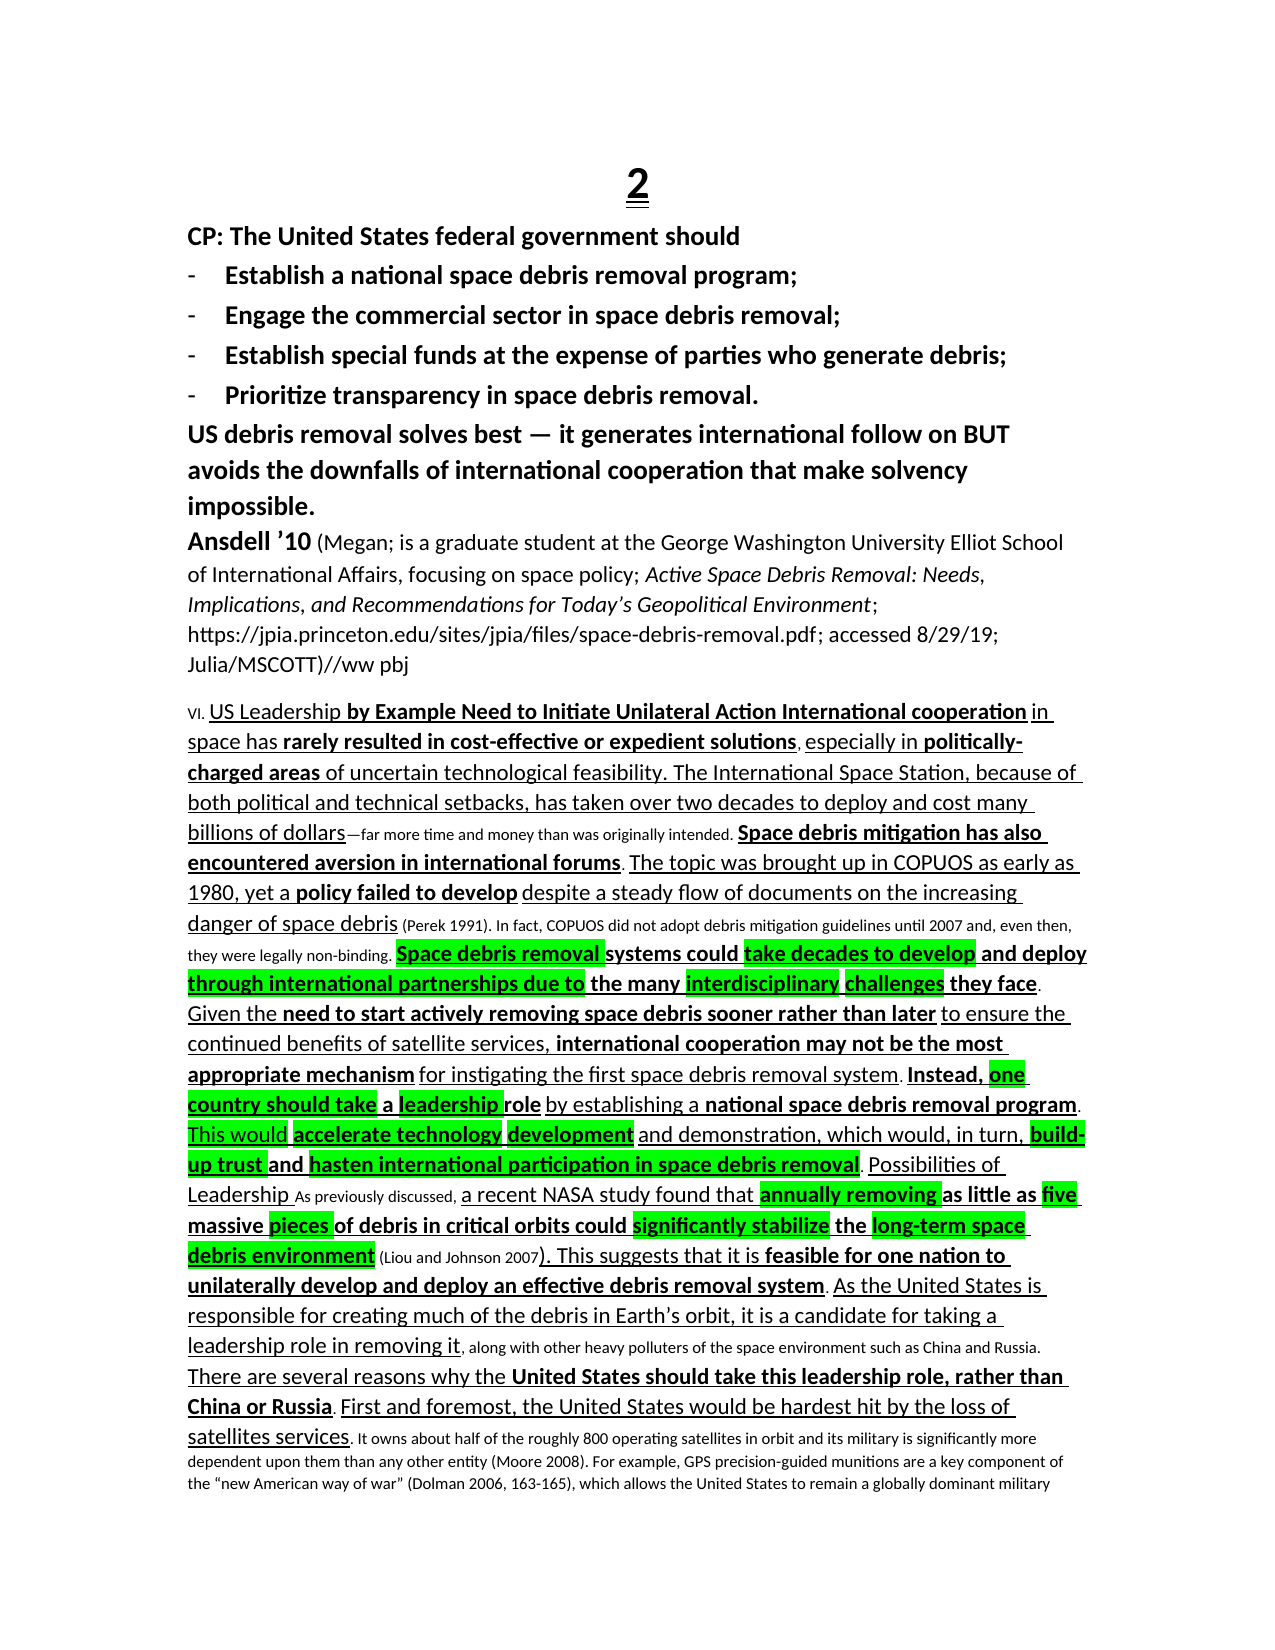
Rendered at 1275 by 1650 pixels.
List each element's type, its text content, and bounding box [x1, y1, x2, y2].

subtitle Prioritize transparency in space debris removal. [187, 378, 1087, 411]
subtitle Engage the commercial sector in space debris removal; [187, 298, 1087, 331]
text Ansdell ’10 (Megan; is a graduate student at the George Washington University Elliot School of International Affairs, focusing on space policy; Active Space Debris Removal: Needs, Implications, and Recommendations for Today’s Geopolitical Environment; https://jpia.princeton.edu/sites/jpia/files/space-debris-removal.pdf; accessed 8/29/19; Julia/MSCOTT)//ww pbj [187, 524, 1087, 678]
subtitle US debris removal solves best — it generates international follow on BUT avoids the downfalls of international cooperation that make solvency impossible. [187, 418, 1087, 522]
subtitle CP: The United States federal government should [187, 219, 1087, 252]
subtitle Establish special funds at the expense of parties who generate debris; [187, 338, 1087, 371]
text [187, 697, 1087, 1494]
subtitle Establish a national space debris removal program; [187, 258, 1087, 291]
subtitle 2 [187, 154, 1087, 210]
